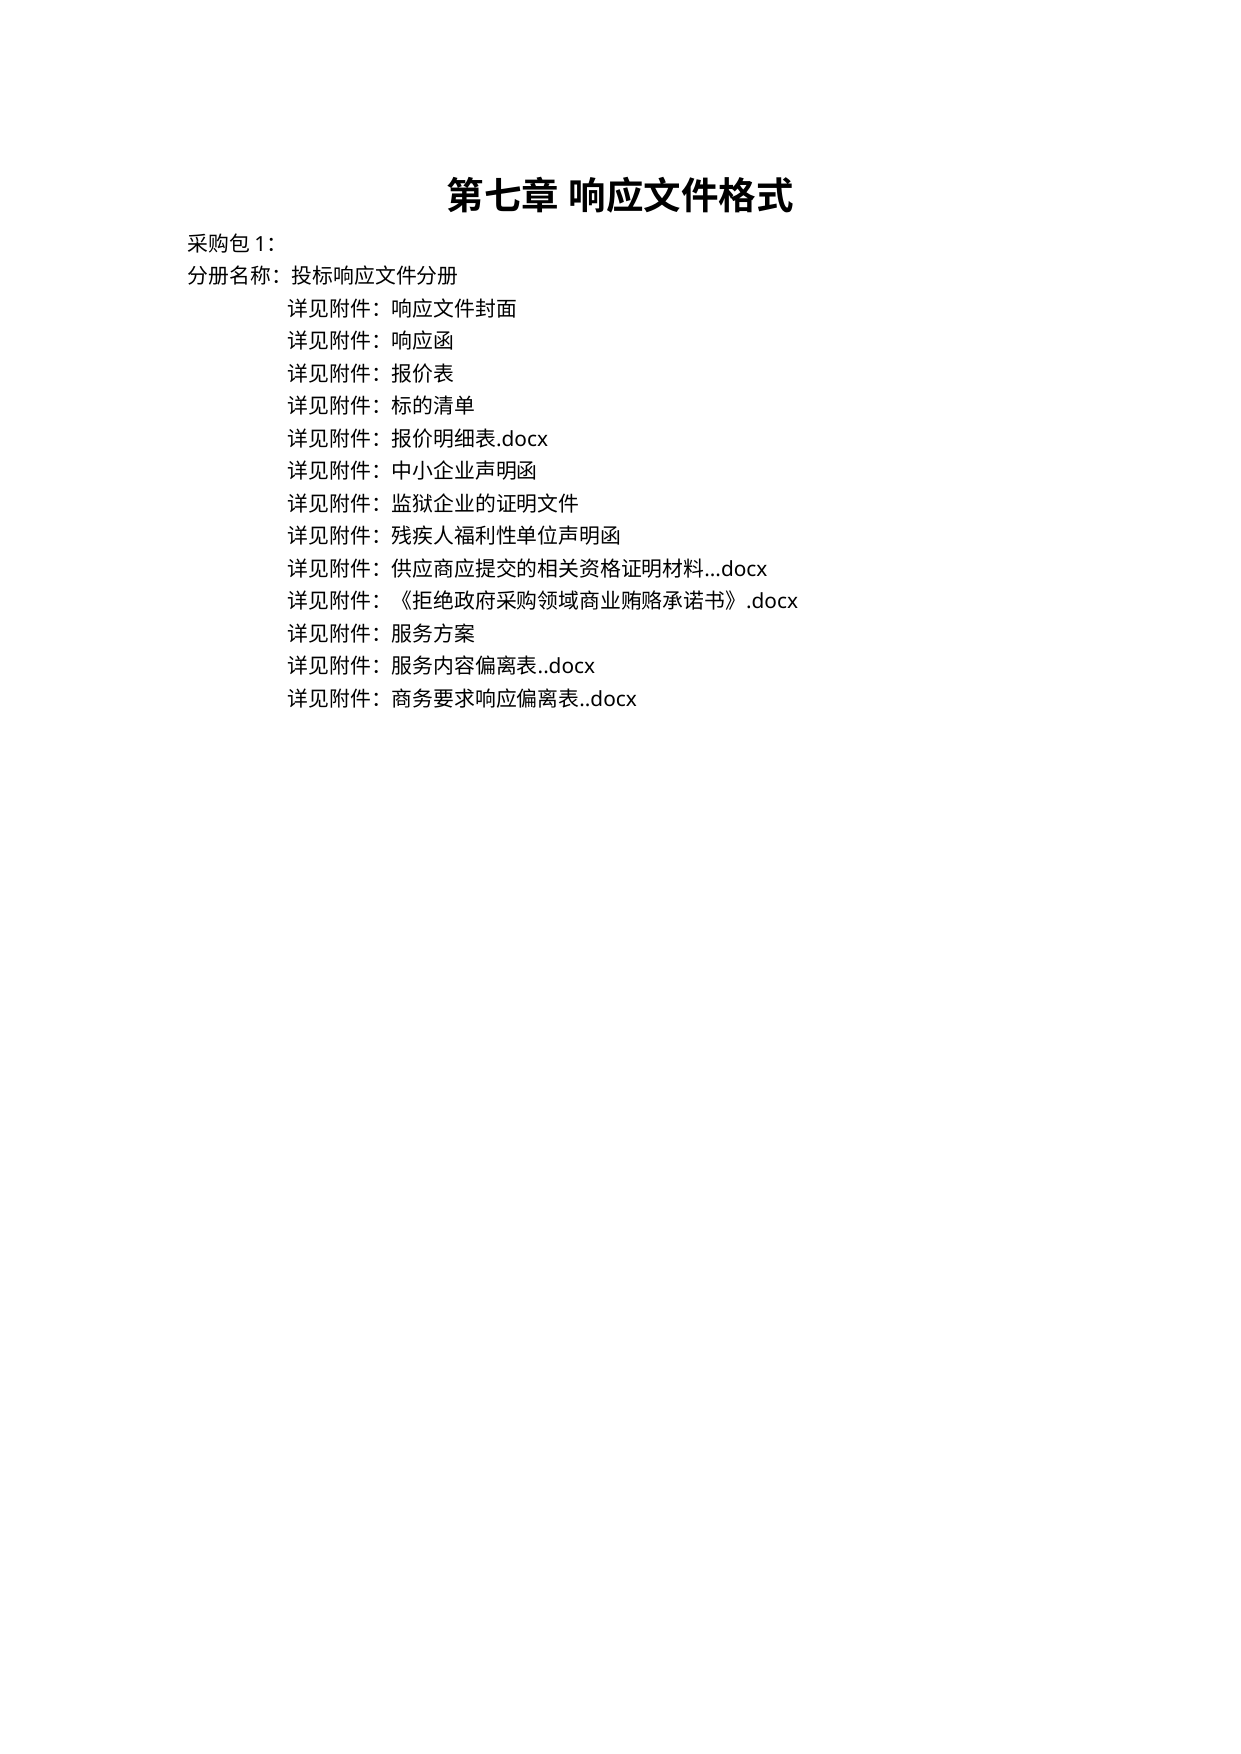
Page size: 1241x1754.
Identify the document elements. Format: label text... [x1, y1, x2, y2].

text 详见附件：服务方案 [187, 617, 1053, 649]
text 分册名称：投标响应文件分册 [187, 259, 1053, 292]
text 详见附件：残疾人福利性单位声明函 [187, 519, 1053, 552]
text 详见附件：监狱企业的证明文件 [187, 487, 1053, 519]
text 详见附件：服务内容偏离表..docx [187, 649, 1053, 682]
text 详见附件：响应文件封面 [187, 292, 1053, 324]
text 详见附件：报价明细表.docx [187, 422, 1053, 454]
text 详见附件：商务要求响应偏离表..docx [187, 682, 1053, 714]
text 详见附件：供应商应提交的相关资格证明材料...docx [187, 552, 1053, 584]
text 详见附件：中小企业声明函 [187, 454, 1053, 487]
text 采购包1： [187, 227, 1053, 259]
text 详见附件：报价表 [187, 357, 1053, 389]
text 第七章 响应文件格式 [187, 162, 1053, 227]
text 详见附件：《拒绝政府采购领域商业贿赂承诺书》.docx [187, 584, 1053, 617]
text 详见附件：标的清单 [187, 389, 1053, 422]
text 详见附件：响应函 [187, 324, 1053, 357]
